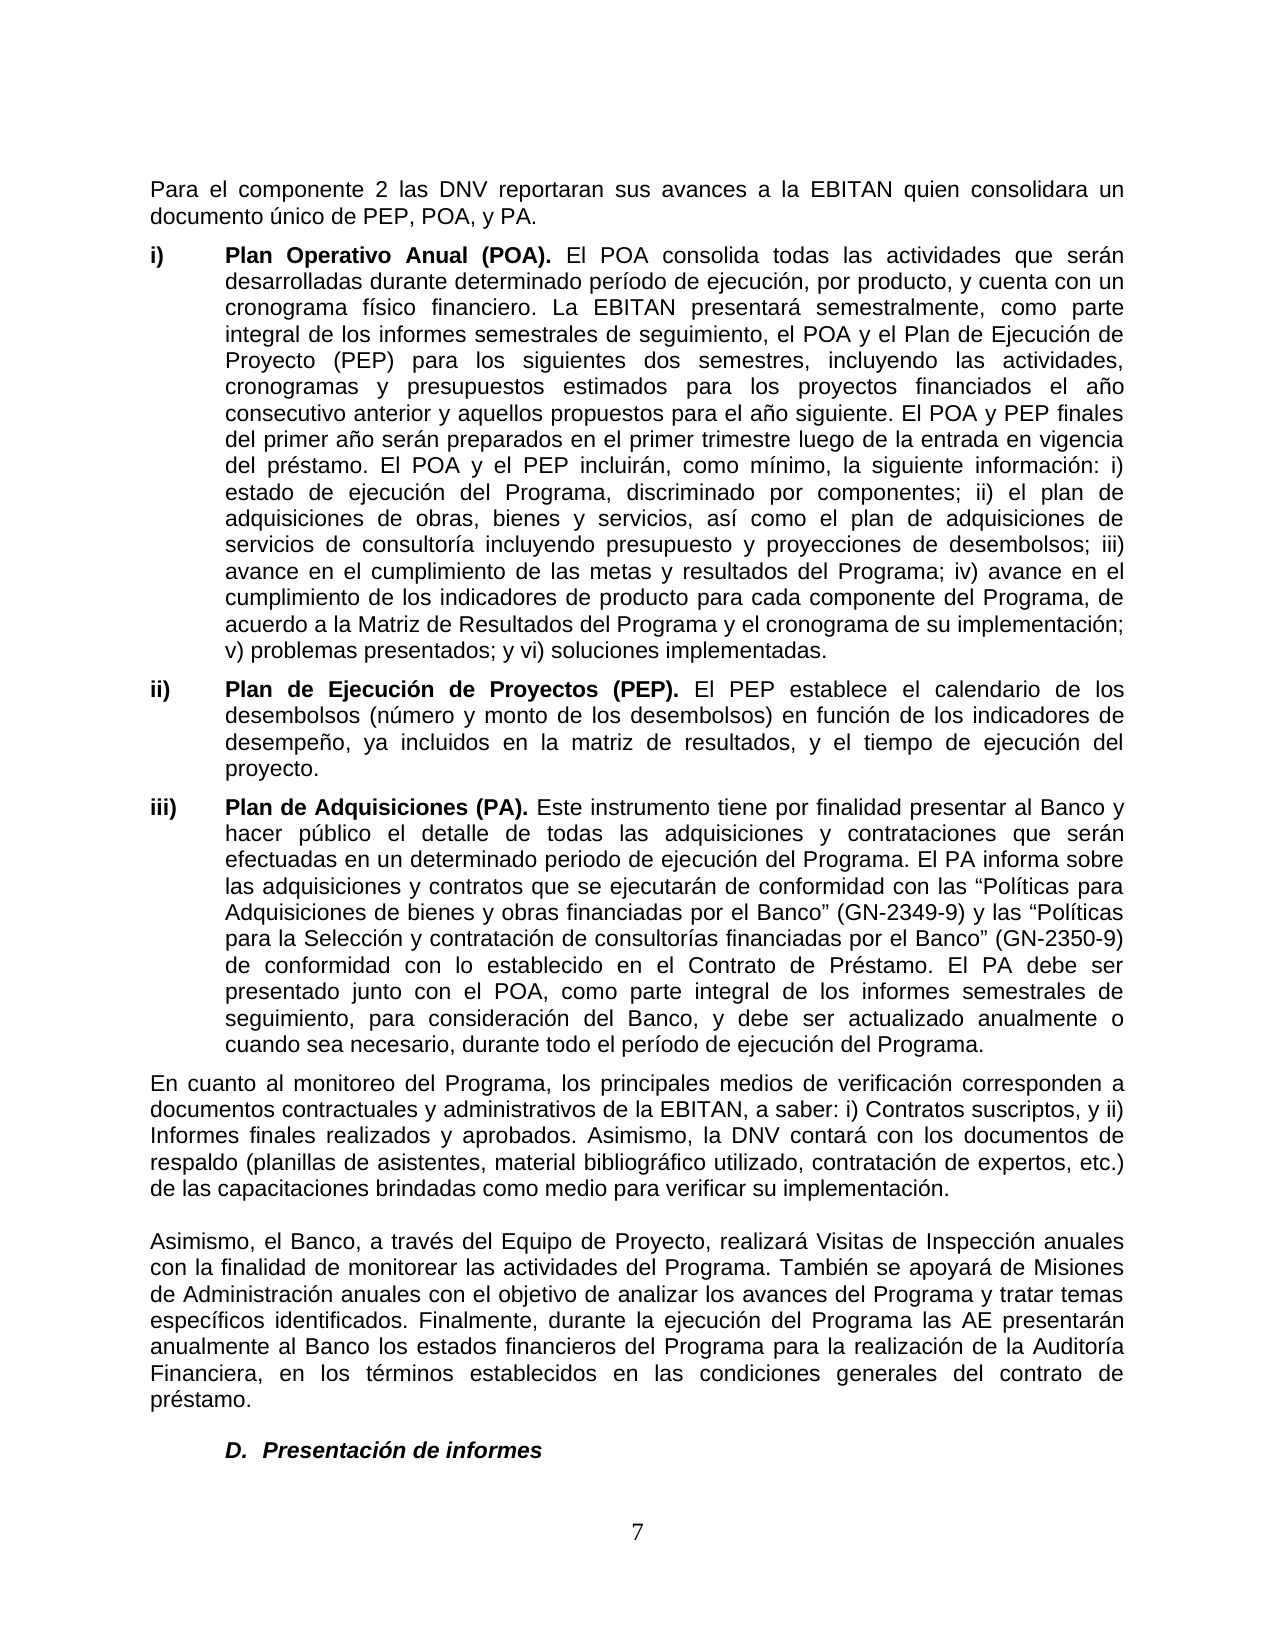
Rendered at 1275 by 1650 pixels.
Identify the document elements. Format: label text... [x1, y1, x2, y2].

text Asimismo, el Banco, a través del Equipo de Proyecto, realizará Visitas de Inspección anuales con la finalidad de monitorear las actividades del Programa. También se apoyará de Misiones de Administración anuales con el objetivo de analizar los avances del Programa y tratar temas específicos identificados. Finalmente, durante la ejecución del Programa las AE presentarán anualmente al Banco los estados financieros del Programa para la realización de la Auditoría Financiera, en los términos establecidos en las condiciones generales del contrato de préstamo. [150, 1228, 1125, 1412]
text En cuanto al monitoreo del Programa, los principales medios de verificación corresponden a documentos contractuales y administrativos de la EBITAN, a saber: i) Contratos suscriptos, y ii) Informes finales realizados y aprobados. Asimismo, la DNV contará con los documentos de respaldo (planillas de asistentes, material bibliográfico utilizado, contratación de expertos, etc.) de las capacitaciones brindadas como medio para verificar su implementación. [150, 1070, 1125, 1201]
list Plan de Adquisiciones (PA). Este instrumento tiene por finalidad presentar al Banco y hacer público el detalle de todas las adquisiciones y contrataciones que serán efectuadas en un determinado periodo de ejecución del Programa. El PA informa sobre las adquisiciones y contratos que se ejecutarán de conformidad con las “Políticas para Adquisiciones de bienes y obras financiadas por el Banco” (GN-2349-9) y las “Políticas para la Selección y contratación de consultorías financiadas por el Banco” (GN-2350-9) de conformidad con lo establecido en el Contrato de Préstamo. El PA debe ser presentado junto con el POA, como parte integral de los informes semestrales de seguimiento, para consideración del Banco, y debe ser actualizado anualmente o cuando sea necesario, durante todo el período de ejecución del Programa. [150, 794, 1125, 1057]
list Plan Operativo Anual (POA). El POA consolida todas las actividades que serán desarrolladas durante determinado período de ejecución, por producto, y cuenta con un cronograma físico financiero. La EBITAN presentará semestralmente, como parte integral de los informes semestrales de seguimiento, el POA y el Plan de Ejecución de Proyecto (PEP) para los siguientes dos semestres, incluyendo las actividades, cronogramas y presupuestos estimados para los proyectos financiados el año consecutivo anterior y aquellos propuestos para el año siguiente. El POA y PEP finales del primer año serán preparados en el primer trimestre luego de la entrada en vigencia del préstamo. El POA y el PEP incluirán, como mínimo, la siguiente información: i) estado de ejecución del Programa, discriminado por componentes; ii) el plan de adquisiciones de obras, bienes y servicios, así como el plan de adquisiciones de servicios de consultoría incluyendo presupuesto y proyecciones de desembolsos; iii) avance en el cumplimiento de las metas y resultados del Programa; iv) avance en el cumplimiento de los indicadores de producto para cada componente del Programa, de acuerdo a la Matriz de Resultados del Programa y el cronograma de su implementación; v) problemas presentados; y vi) soluciones implementadas. [150, 242, 1125, 663]
subtitle Presentación de informes [225, 1437, 1125, 1464]
text Para el componente 2 las DNV reportaran sus avances a la EBITAN quien consolidara un documento único de PEP, POA, y PA. [150, 176, 1125, 229]
list Plan de Ejecución de Proyectos (PEP). El PEP establece el calendario de los desembolsos (número y monto de los desembolsos) en función de los indicadores de desempeño, ya incluidos en la matriz de resultados, y el tiempo de ejecución del proyecto. [150, 676, 1125, 781]
